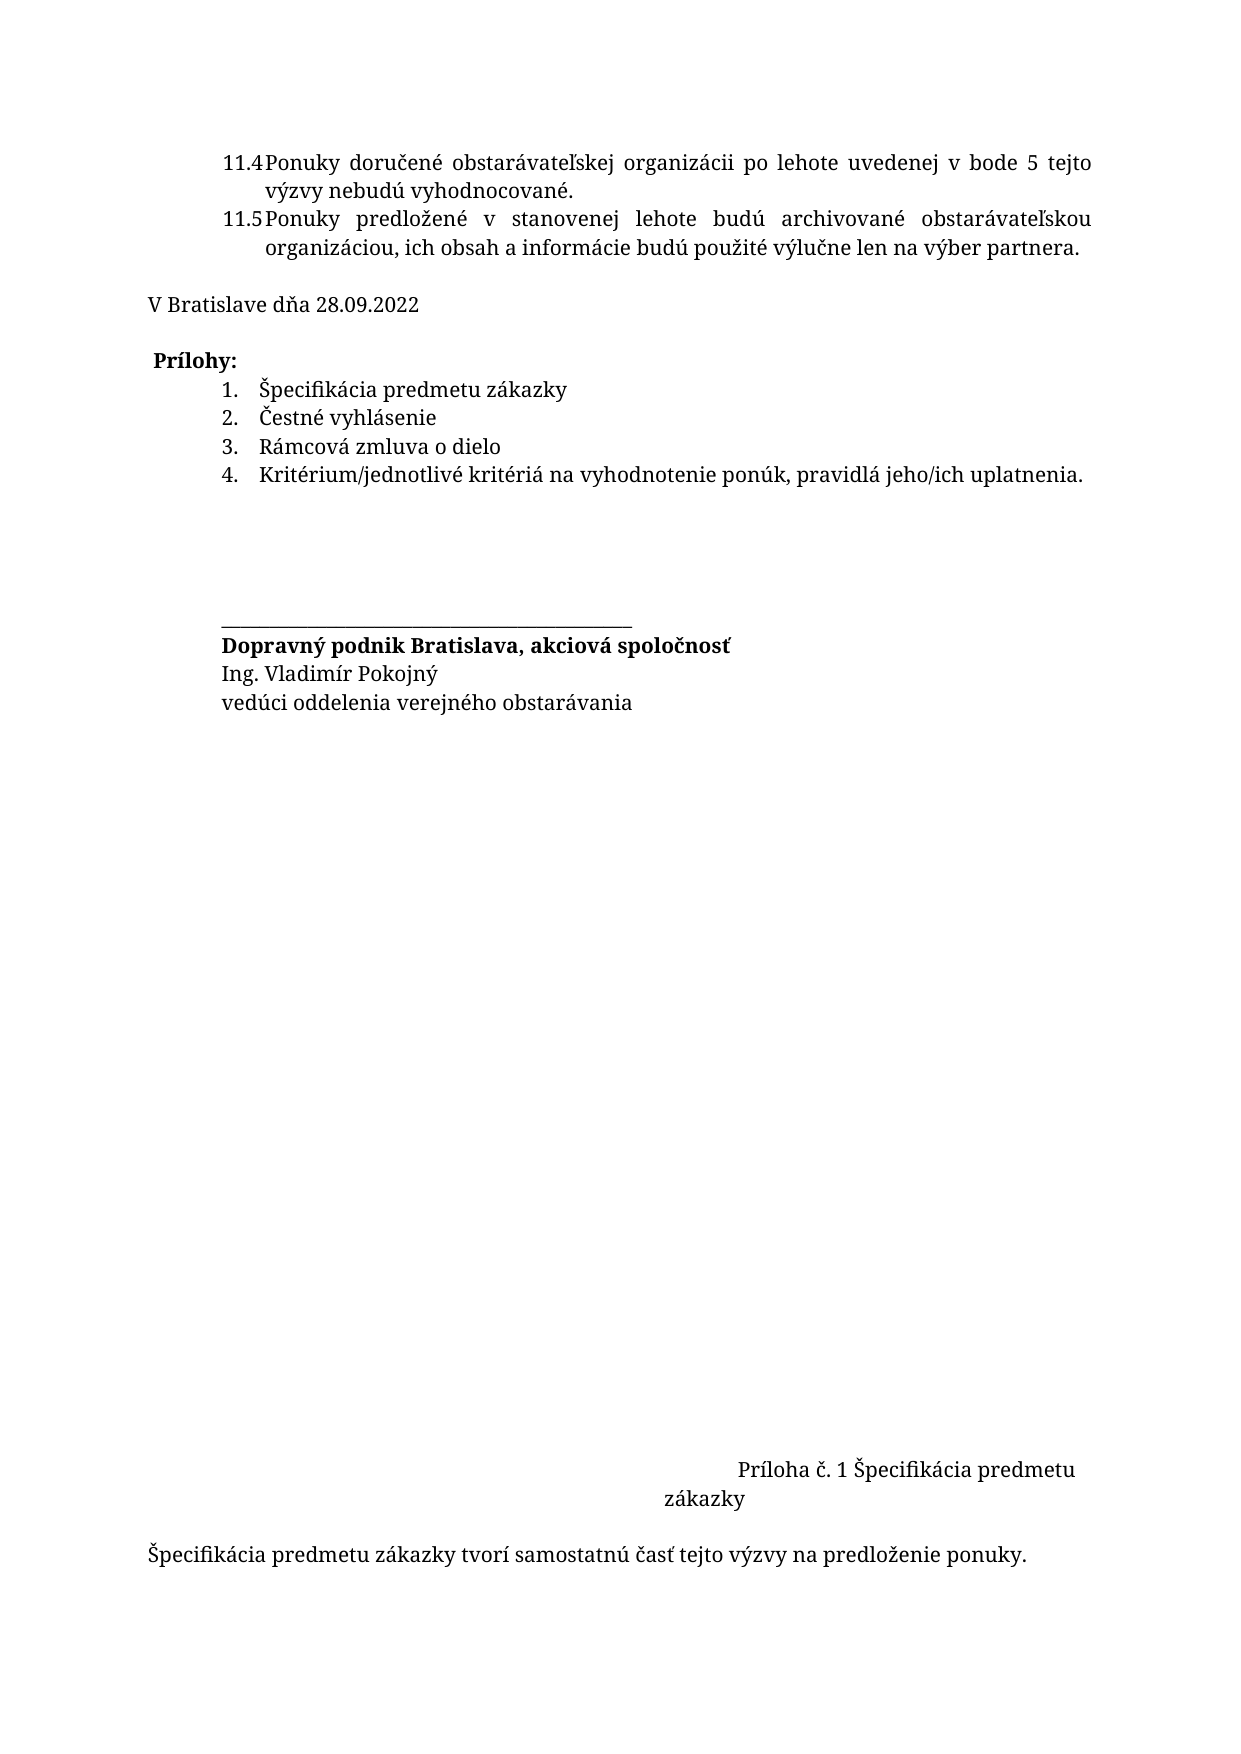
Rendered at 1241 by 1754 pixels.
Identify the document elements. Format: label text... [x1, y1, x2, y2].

list Rámcová zmluva o dielo [221, 432, 1093, 460]
text Príloha č. 1 Špecifikácia predmetu zákazky [664, 1455, 1093, 1512]
text Ing. Vladimír Pokojný [148, 659, 1093, 688]
list Špecifikácia predmetu zákazky [221, 375, 1093, 403]
text ___________________________________________ [148, 603, 1093, 631]
list Ponuky predložené v stanovenej lehote budú archivované obstarávateľskou organizáciou, ich obsah a informácie budú použité výlučne len na výber partnera. [223, 204, 1093, 261]
list Ponuky doručené obstarávateľskej organizácii po lehote uvedenej v bode 5 tejto výzvy nebudú vyhodnocované. [223, 148, 1093, 204]
text V Bratislave dňa 28.09.2022 [148, 290, 1093, 318]
text vedúci oddelenia verejného obstarávania [148, 688, 1093, 716]
text Prílohy: [148, 347, 1093, 375]
text Špecifikácia predmetu zákazky tvorí samostatnú časť tejto výzvy na predloženie ponuky. [148, 1541, 1093, 1569]
list Kritérium/jednotlivé kritériá na vyhodnotenie ponúk, pravidlá jeho/ich uplatnenia. [221, 460, 1093, 489]
list Čestné vyhlásenie [221, 403, 1093, 432]
text Dopravný podnik Bratislava, akciová spoločnosť [148, 631, 1093, 659]
